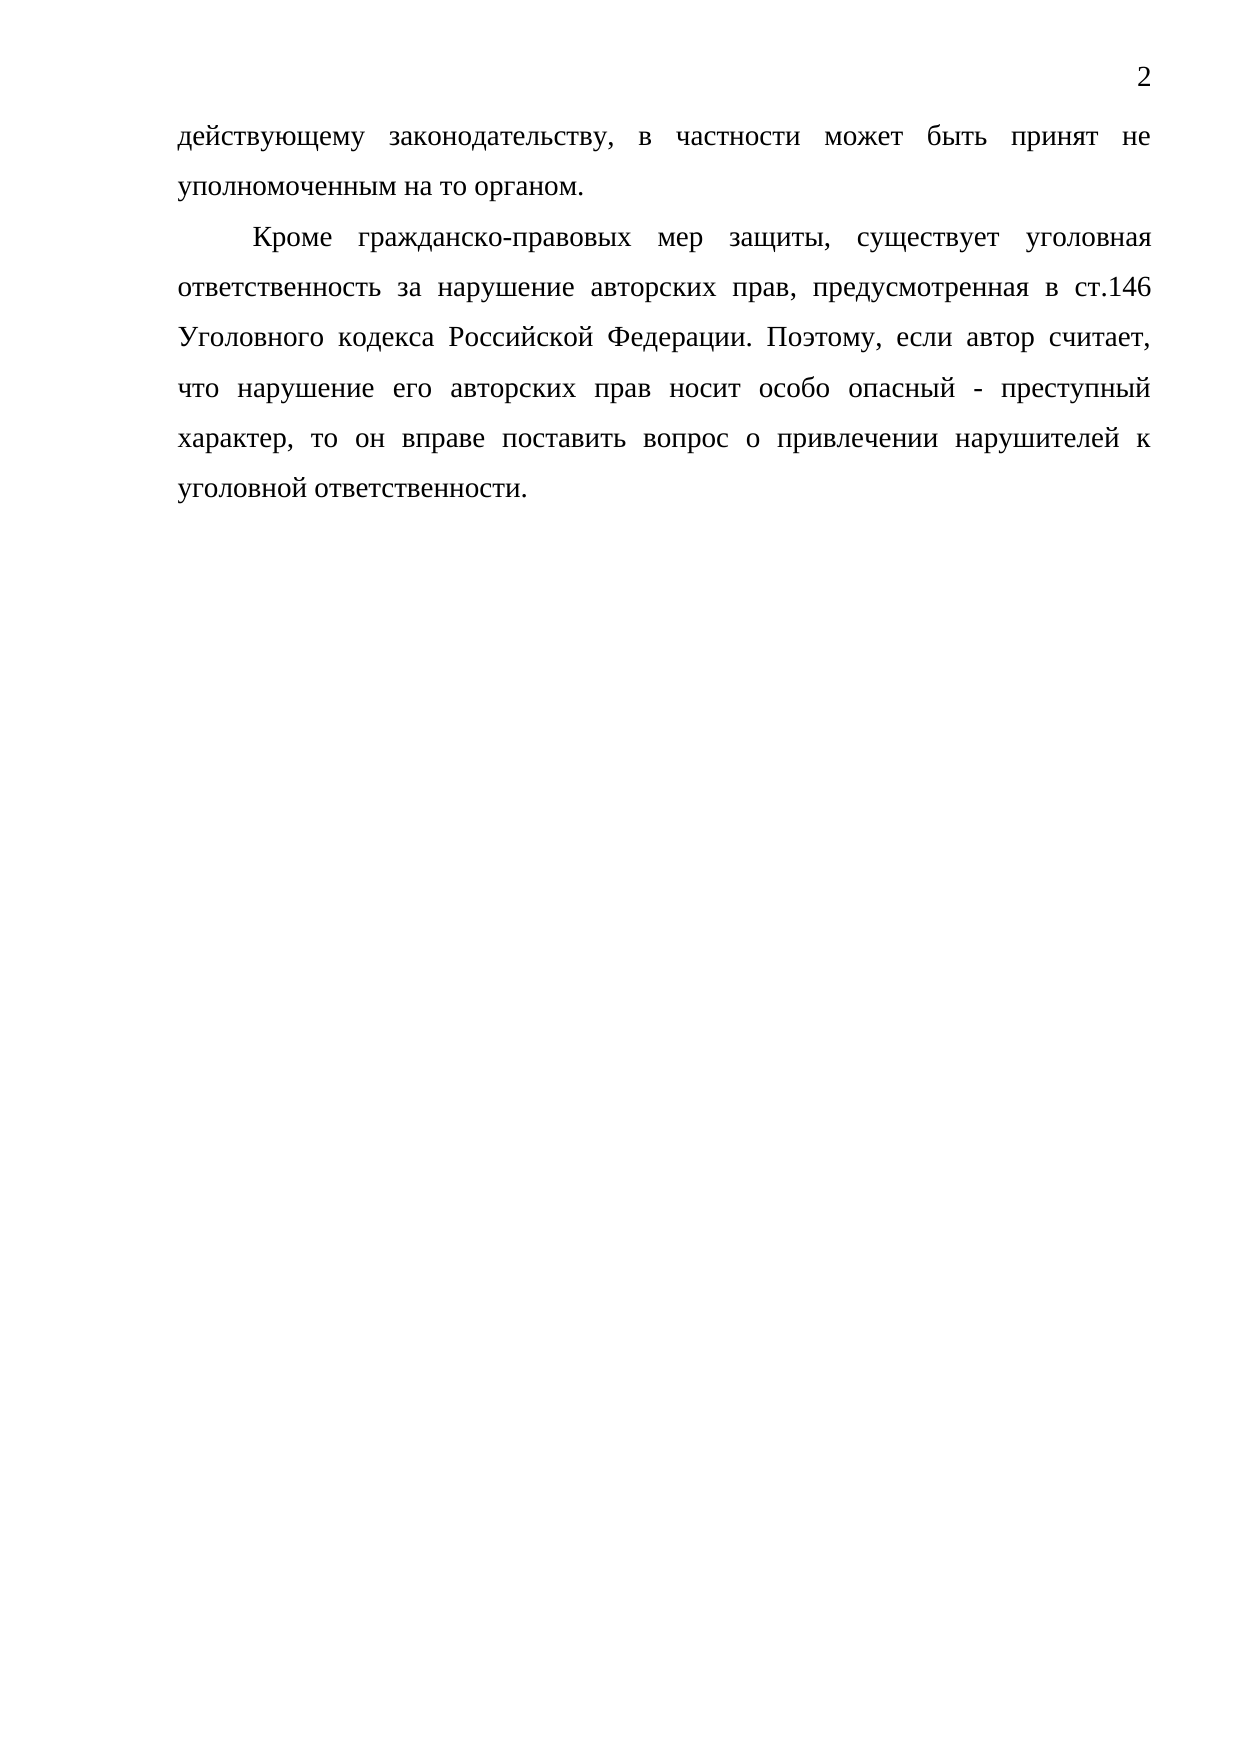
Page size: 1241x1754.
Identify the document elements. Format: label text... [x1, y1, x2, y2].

text Кроме гражданско-правовых мер защиты, существует уголовная ответственность за нарушение авторских прав, предусмотренная в ст.146 Уголовного кодекса Российской Федерации. Поэтому, если автор считает, что нарушение его авторских прав носит особо опасный - преступный характер, то он вправе поставить вопрос о привлечении нарушителей к уголовной ответственности. [177, 219, 1152, 504]
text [177, 118, 1152, 202]
